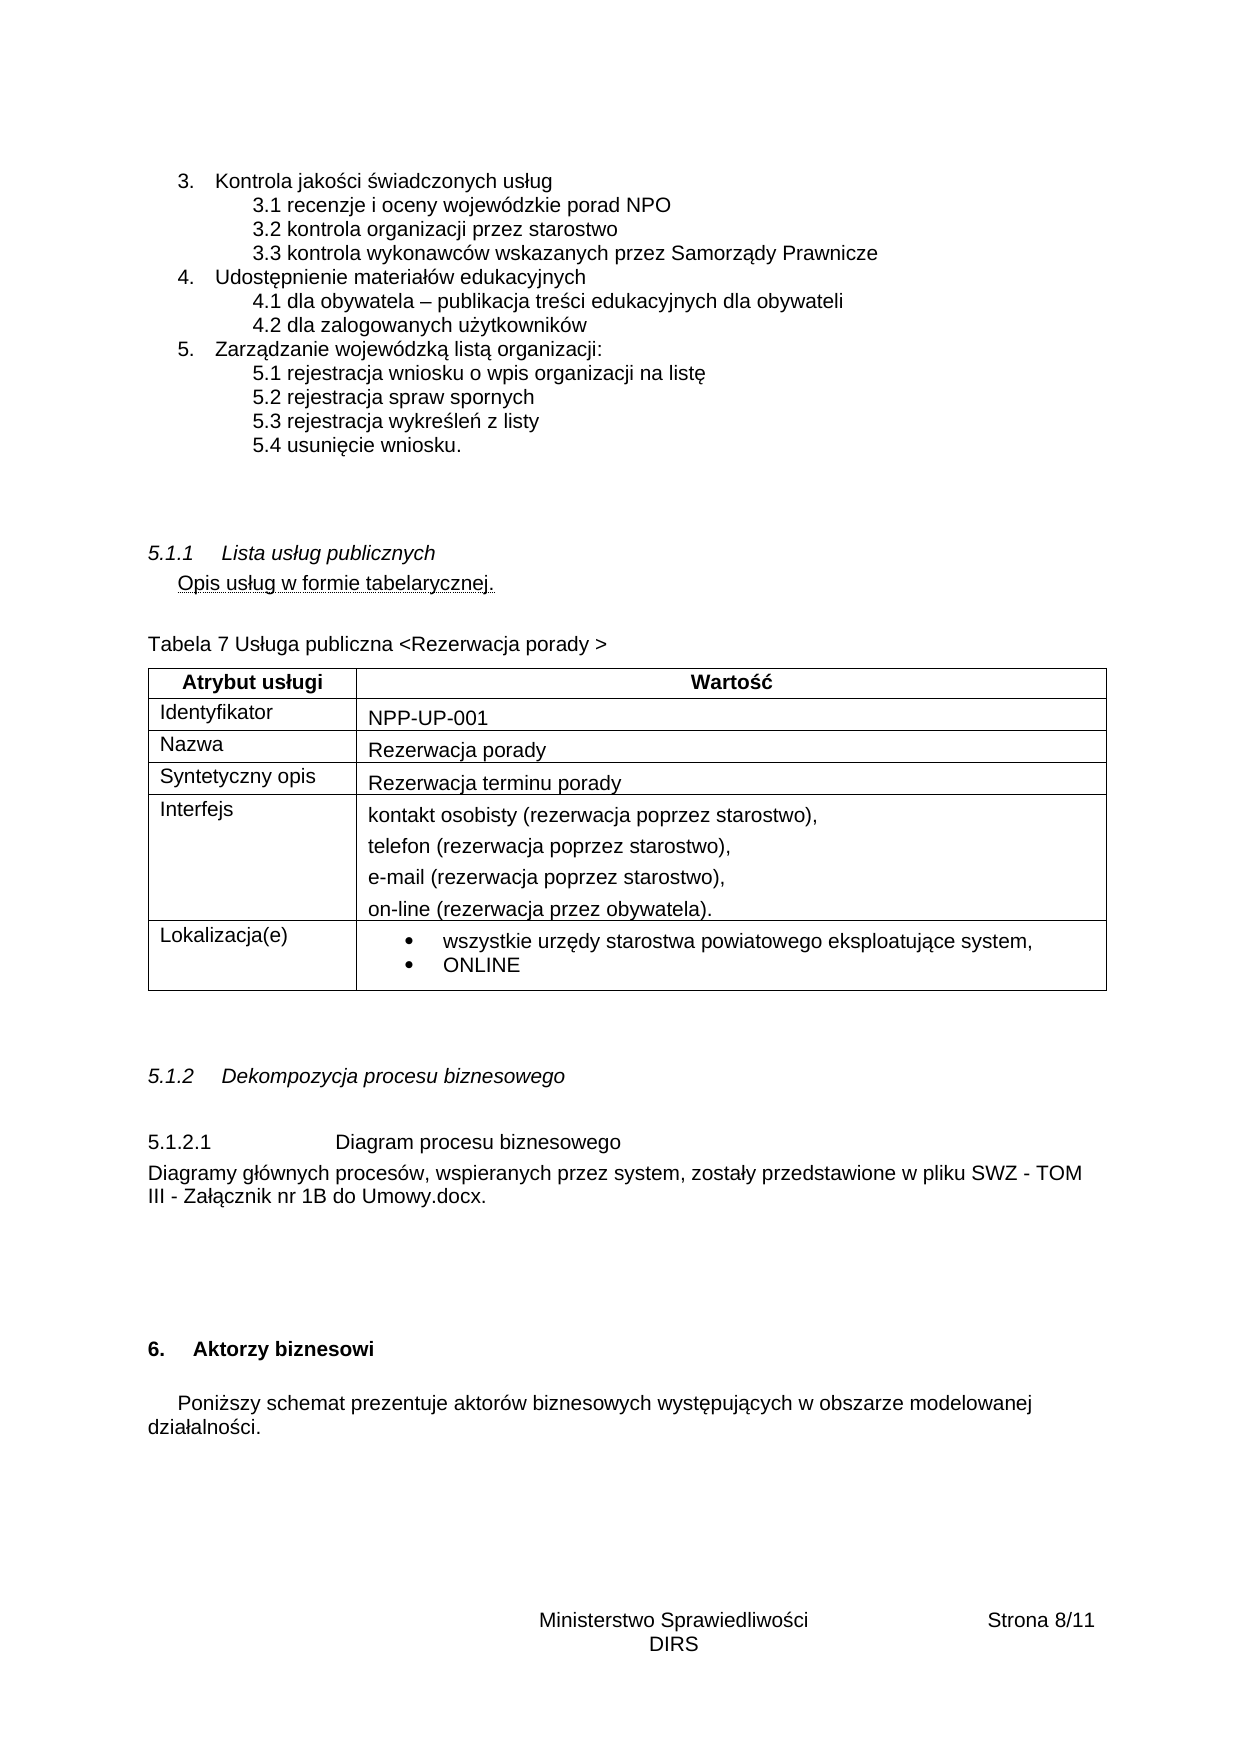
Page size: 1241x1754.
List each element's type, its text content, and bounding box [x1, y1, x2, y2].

table_cell Identyfikator [149, 699, 356, 730]
text 3.2 kontrola organizacji przez starostwo [252, 217, 1092, 241]
table_cell Rezerwacja porady [357, 731, 1106, 762]
table_cell NPP-UP-001 [357, 699, 1106, 730]
text 5.3 rejestracja wykreśleń z listy [252, 408, 1092, 432]
subtitle Aktorzy biznesowi [148, 1336, 1092, 1360]
table_cell kontakt osobisty (rezerwacja poprzez starostwo), telefon (rezerwacja poprzez starostwo), e-mail (rezerwacja poprzez starostwo), on-line (rezerwacja przez obywatela). [357, 795, 1106, 920]
table_cell Syntetyczny opis [149, 763, 356, 794]
text Poniższy schemat prezentuje aktorów biznesowych występujących w obszarze modelowanej działalności. [148, 1391, 1092, 1438]
text Diagramy głównych procesów, wspieranych przez system, zostały przedstawione w pliku SWZ - TOM III - Załącznik nr 1B do Umowy.docx. [148, 1160, 1092, 1208]
text 4.2 dla zalogowanych użytkowników [252, 313, 1092, 337]
table_cell Nazwa [149, 731, 356, 762]
subtitle Lista usług publicznych [148, 541, 1092, 565]
text 5.4 usunięcie wniosku. [252, 432, 1092, 456]
subtitle Diagram procesu biznesowego [148, 1130, 1092, 1154]
list Zarządzanie wojewódzką listą organizacji: [177, 337, 1092, 361]
text 3.3 kontrola wykonawców wskazanych przez Samorządy Prawnicze [252, 241, 1092, 265]
text 5.2 rejestracja spraw spornych [252, 384, 1092, 408]
text 4.1 dla obywatela – publikacja treści edukacyjnych dla obywateli [252, 289, 1092, 313]
text 3.1 recenzje i oceny wojewódzkie porad NPO [252, 193, 1092, 217]
list Udostępnienie materiałów edukacyjnych [177, 265, 1092, 289]
text Opis usług w formie tabelarycznej. [177, 571, 1092, 595]
table_cell wszystkie urzędy starostwa powiatowego eksploatujące system, ONLINE [357, 921, 1106, 989]
text Tabela 7 Usługa publiczna <Rezerwacja porady > [148, 631, 1092, 655]
subtitle Dekompozycja procesu biznesowego [148, 1063, 1092, 1087]
table_cell Rezerwacja terminu porady [357, 763, 1106, 794]
text 5.1 rejestracja wniosku o wpis organizacji na listę [252, 361, 1092, 384]
table_cell Interfejs [149, 795, 356, 920]
list Kontrola jakości świadczonych usług [177, 169, 1092, 193]
table_header Wartość [357, 669, 1106, 697]
table_cell Lokalizacja(e) [149, 921, 356, 989]
table_header Atrybut usługi [149, 669, 356, 697]
